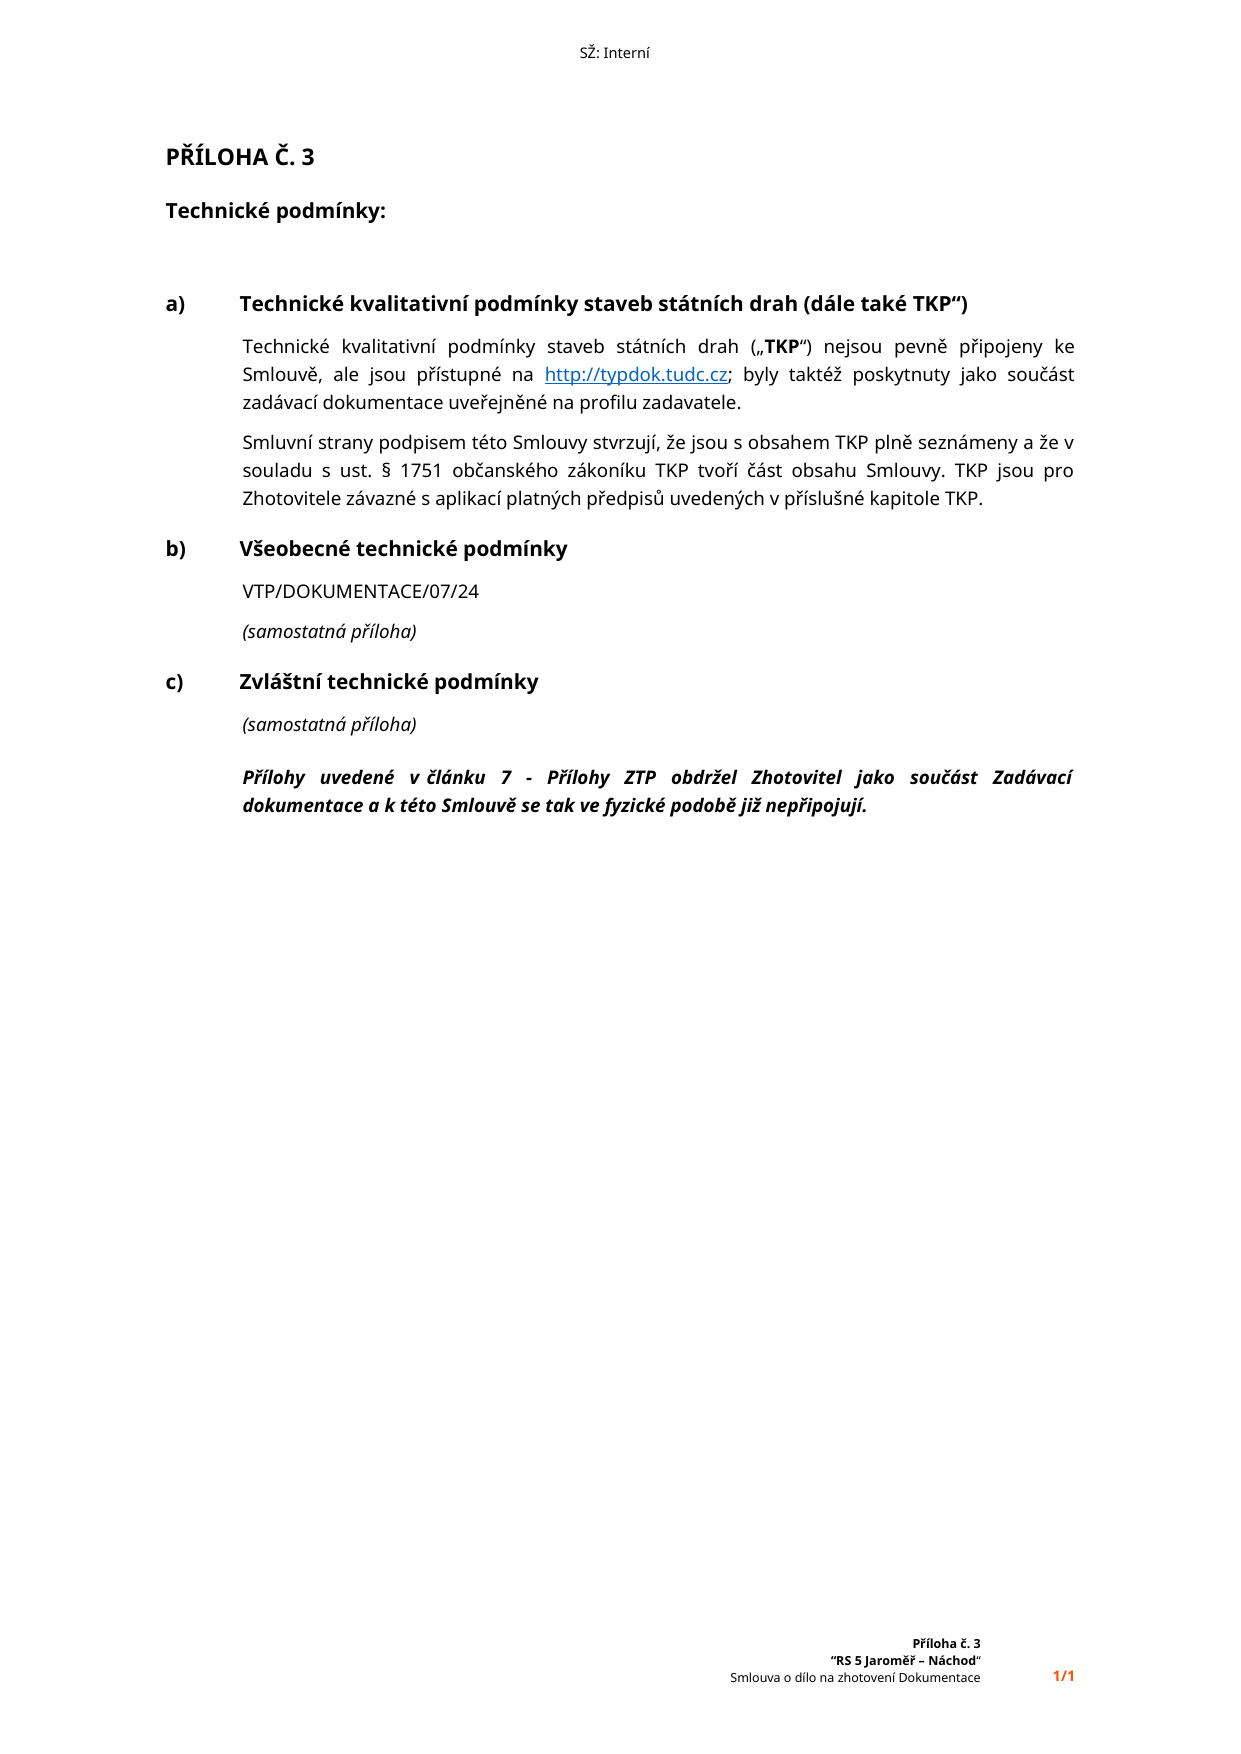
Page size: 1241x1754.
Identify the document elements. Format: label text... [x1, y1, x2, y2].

text a) Technické kvalitativní podmínky staveb státních drah (dále také TKP“) [165, 289, 1075, 318]
text (samostatná příloha) [242, 619, 1075, 644]
text VTP/DOKUMENTACE/07/24 [242, 578, 1075, 604]
text Smluvní strany podpisem této Smlouvy stvrzují, že jsou s obsahem TKP plně seznámeny a že v souladu s ust. § 1751 občanského zákoníku TKP tvoří část obsahu Smlouvy. TKP jsou pro Zhotovitele závazné s aplikací platných předpisů uvedených v příslušné kapitole TKP. [242, 429, 1075, 511]
text Technické kvalitativní podmínky staveb státních drah („TKP“) nejsou pevně připojeny ke Smlouvě, ale jsou přístupné na http://typdok.tudc.cz; byly taktéž poskytnuty jako součást zadávací dokumentace uveřejněné na profilu zadavatele. [242, 333, 1075, 414]
text Přílohy uvedené v článku 7 - Přílohy ZTP obdržel Zhotovitel jako součást Zadávací dokumentace a k této Smlouvě se tak ve fyzické podobě již nepřipojují. [242, 764, 1075, 818]
text b) Všeobecné technické podmínky [165, 534, 1075, 563]
text Technické podmínky: [165, 197, 1075, 225]
text Příloha č. 3 [165, 141, 1075, 173]
text c) Zvláštní technické podmínky [165, 667, 1075, 696]
text (samostatná příloha) [242, 711, 1075, 737]
